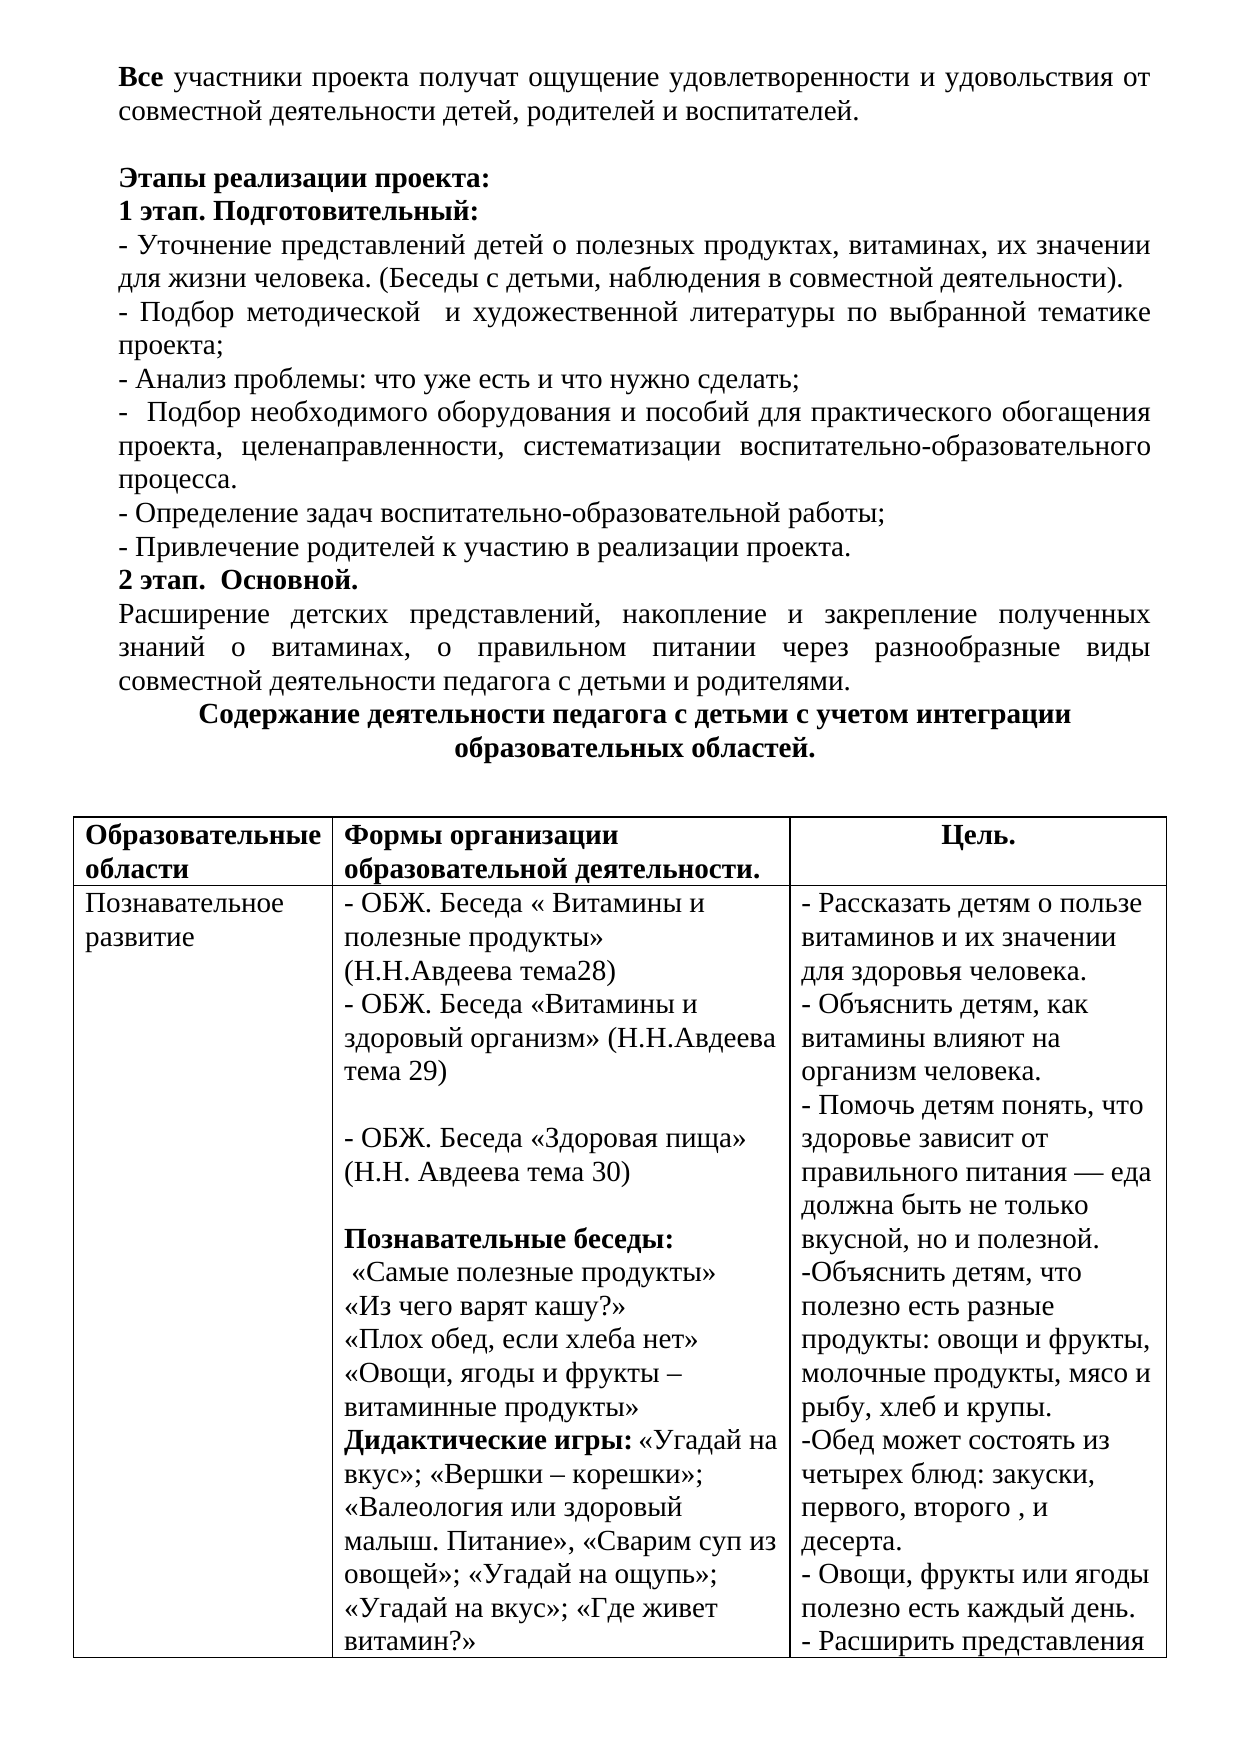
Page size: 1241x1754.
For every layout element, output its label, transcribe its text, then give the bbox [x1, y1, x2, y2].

text Все участники проекта получат ощущение удовлетворенности и удовольствия от совместной деятельности детей, родителей и воспитателей. [118, 59, 1152, 126]
text - Привлечение родителей к участию в реализации проекта. [118, 529, 1152, 562]
text Этапы реализации проекта: [118, 160, 1152, 193]
text Содержание деятельности педагога с детьми с учетом интеграции образовательных областей. [118, 696, 1152, 763]
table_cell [333, 886, 789, 1657]
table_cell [791, 886, 1166, 1657]
text 1 этап. Подготовительный: [118, 193, 1152, 227]
text - Подбор необходимого оборудования и пособий для практического обогащения проекта, целенаправленности, систематизации воспитательно-образовательного процесса. [118, 394, 1152, 495]
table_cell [74, 886, 332, 1657]
text - Подбор методической и художественной литературы по выбранной тематике проекта; [118, 294, 1152, 361]
table_header Образовательные области [74, 818, 332, 884]
text - Уточнение представлений детей о полезных продуктах, витаминах, их значении для жизни человека. (Беседы с детьми, наблюдения в совместной деятельности). [118, 227, 1152, 294]
table_header Формы организации образовательной деятельности. [333, 818, 789, 884]
text 2 этап. Основной. [118, 562, 1152, 596]
table_header Цель. [791, 818, 1166, 884]
text Расширение детских представлений, накопление и закрепление полученных знаний о витаминах, о правильном питании через разнообразные виды совместной деятельности педагога с детьми и родителями. [118, 596, 1152, 696]
text - Анализ проблемы: что уже есть и что нужно сделать; [118, 361, 1152, 394]
text - Определение задач воспитательно-образовательной работы; [118, 495, 1152, 529]
